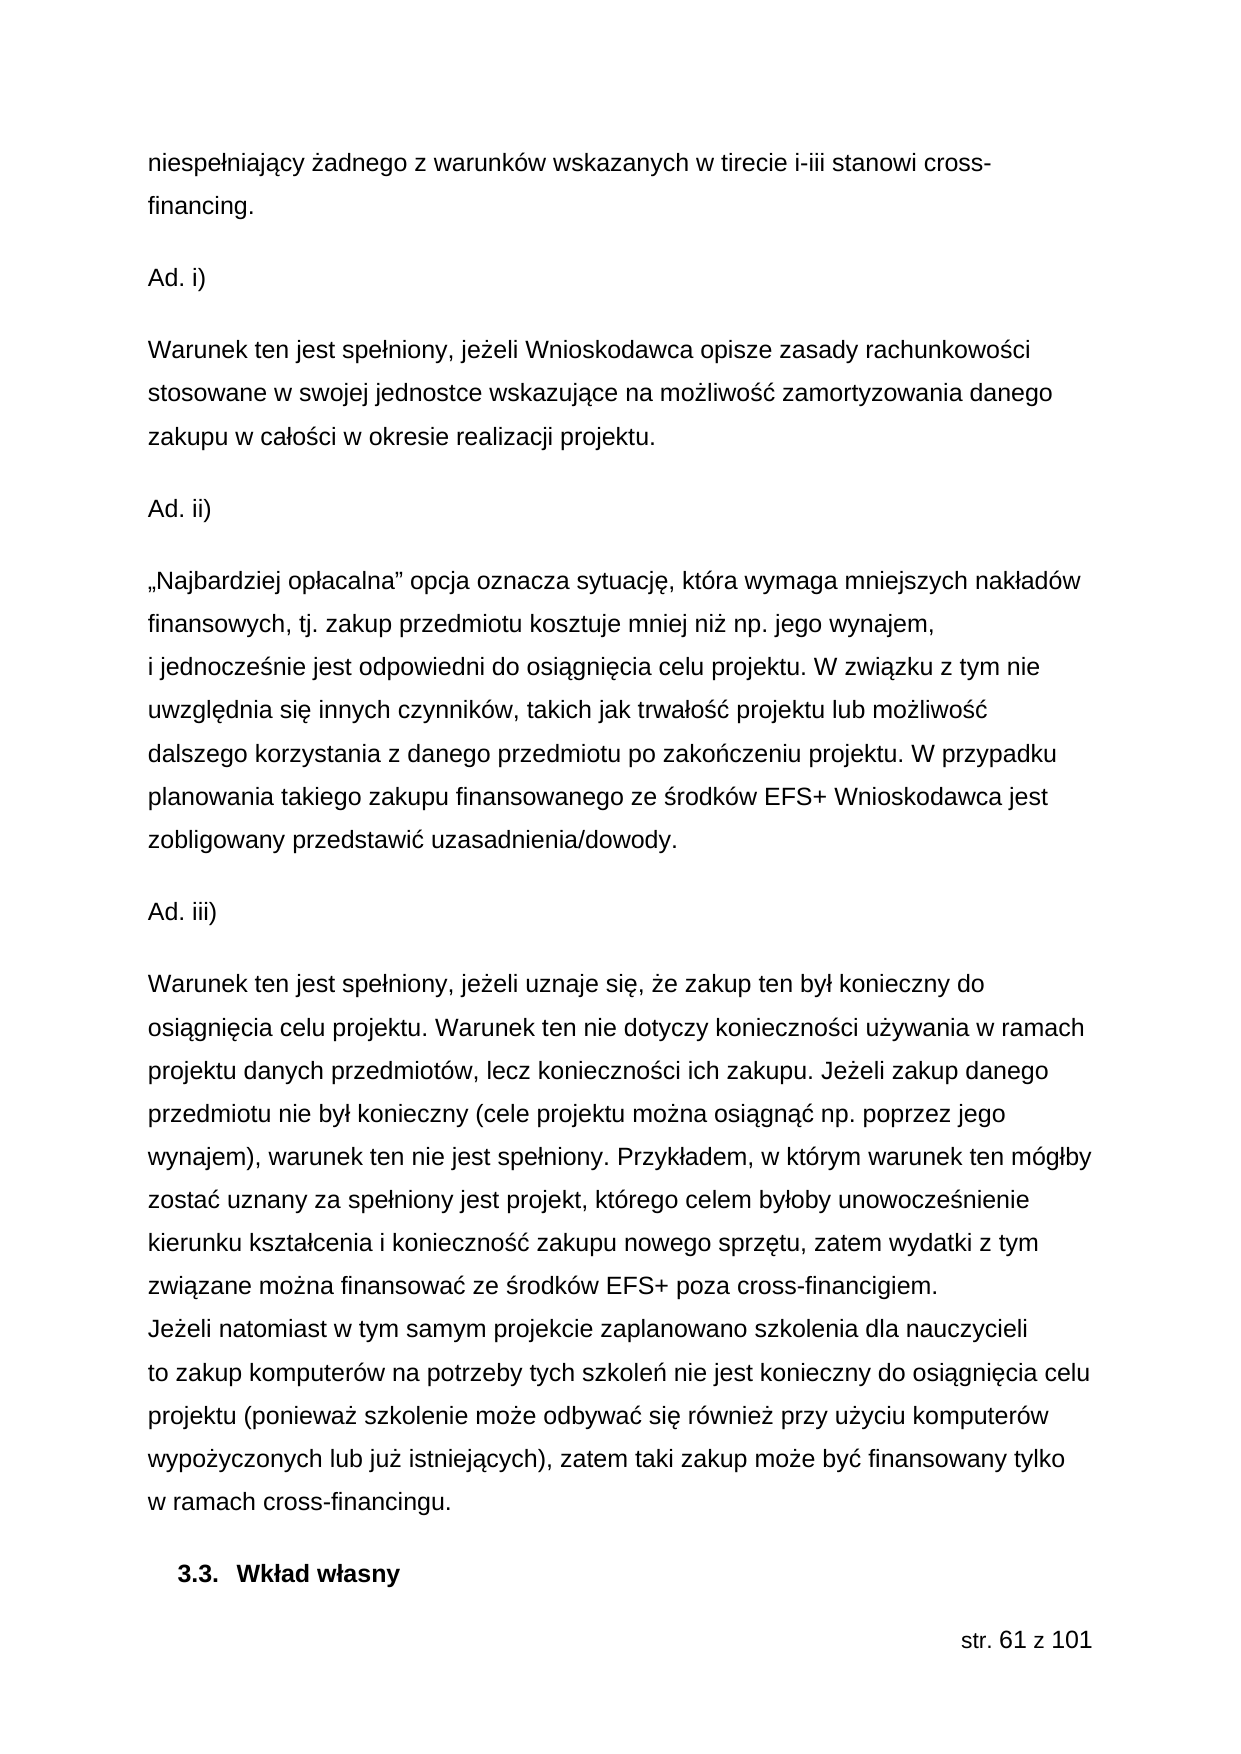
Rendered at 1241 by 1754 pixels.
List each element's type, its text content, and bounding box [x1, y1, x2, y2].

text Ad. i) [148, 263, 1093, 292]
text Warunek ten jest spełniony, jeżeli uznaje się, że zakup ten był konieczny do osiągnięcia celu projektu. Warunek ten nie dotyczy konieczności używania w ramach projektu danych przedmiotów, lecz konieczności ich zakupu. Jeżeli zakup danego przedmiotu nie był konieczny (cele projektu można osiągnąć np. poprzez jego wynajem), warunek ten nie jest spełniony. Przykładem, w którym warunek ten mógłby zostać uznany za spełniony jest projekt, którego celem byłoby unowocześnienie kierunku kształcenia i konieczność zakupu nowego sprzętu, zatem wydatki z tym związane można finansować ze środków EFS+ poza cross-financigiem. Jeżeli natomiast w tym samym projekcie zaplanowano szkolenia dla nauczycieli to zakup komputerów na potrzeby tych szkoleń nie jest konieczny do osiągnięcia celu projektu (ponieważ szkolenie może odbywać się również przy użyciu komputerów wypożyczonych lub już istniejących), zatem taki zakup może być finansowany tylko w ramach cross-financingu. [148, 969, 1093, 1516]
text Ad. iii) [148, 897, 1093, 926]
text Warunek ten jest spełniony, jeżeli Wnioskodawca opisze zasady rachunkowości stosowane w swojej jednostce wskazujące na możliwość zamortyzowania danego zakupu w całości w okresie realizacji projektu. [148, 335, 1093, 450]
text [148, 148, 1093, 219]
text „Najbardziej opłacalna” opcja oznacza sytuację, która wymaga mniejszych nakładów finansowych, tj. zakup przedmiotu kosztuje mniej niż np. jego wynajem, i jednocześnie jest odpowiedni do osiągnięcia celu projektu. W związku z tym nie uwzględnia się innych czynników, takich jak trwałość projektu lub możliwość dalszego korzystania z danego przedmiotu po zakończeniu projektu. W przypadku planowania takiego zakupu finansowanego ze środków EFS+ Wnioskodawca jest zobligowany przedstawić uzasadnienia/dowody. [148, 566, 1093, 854]
text Ad. ii) [148, 494, 1093, 523]
text Wkład własny [177, 1559, 1093, 1588]
